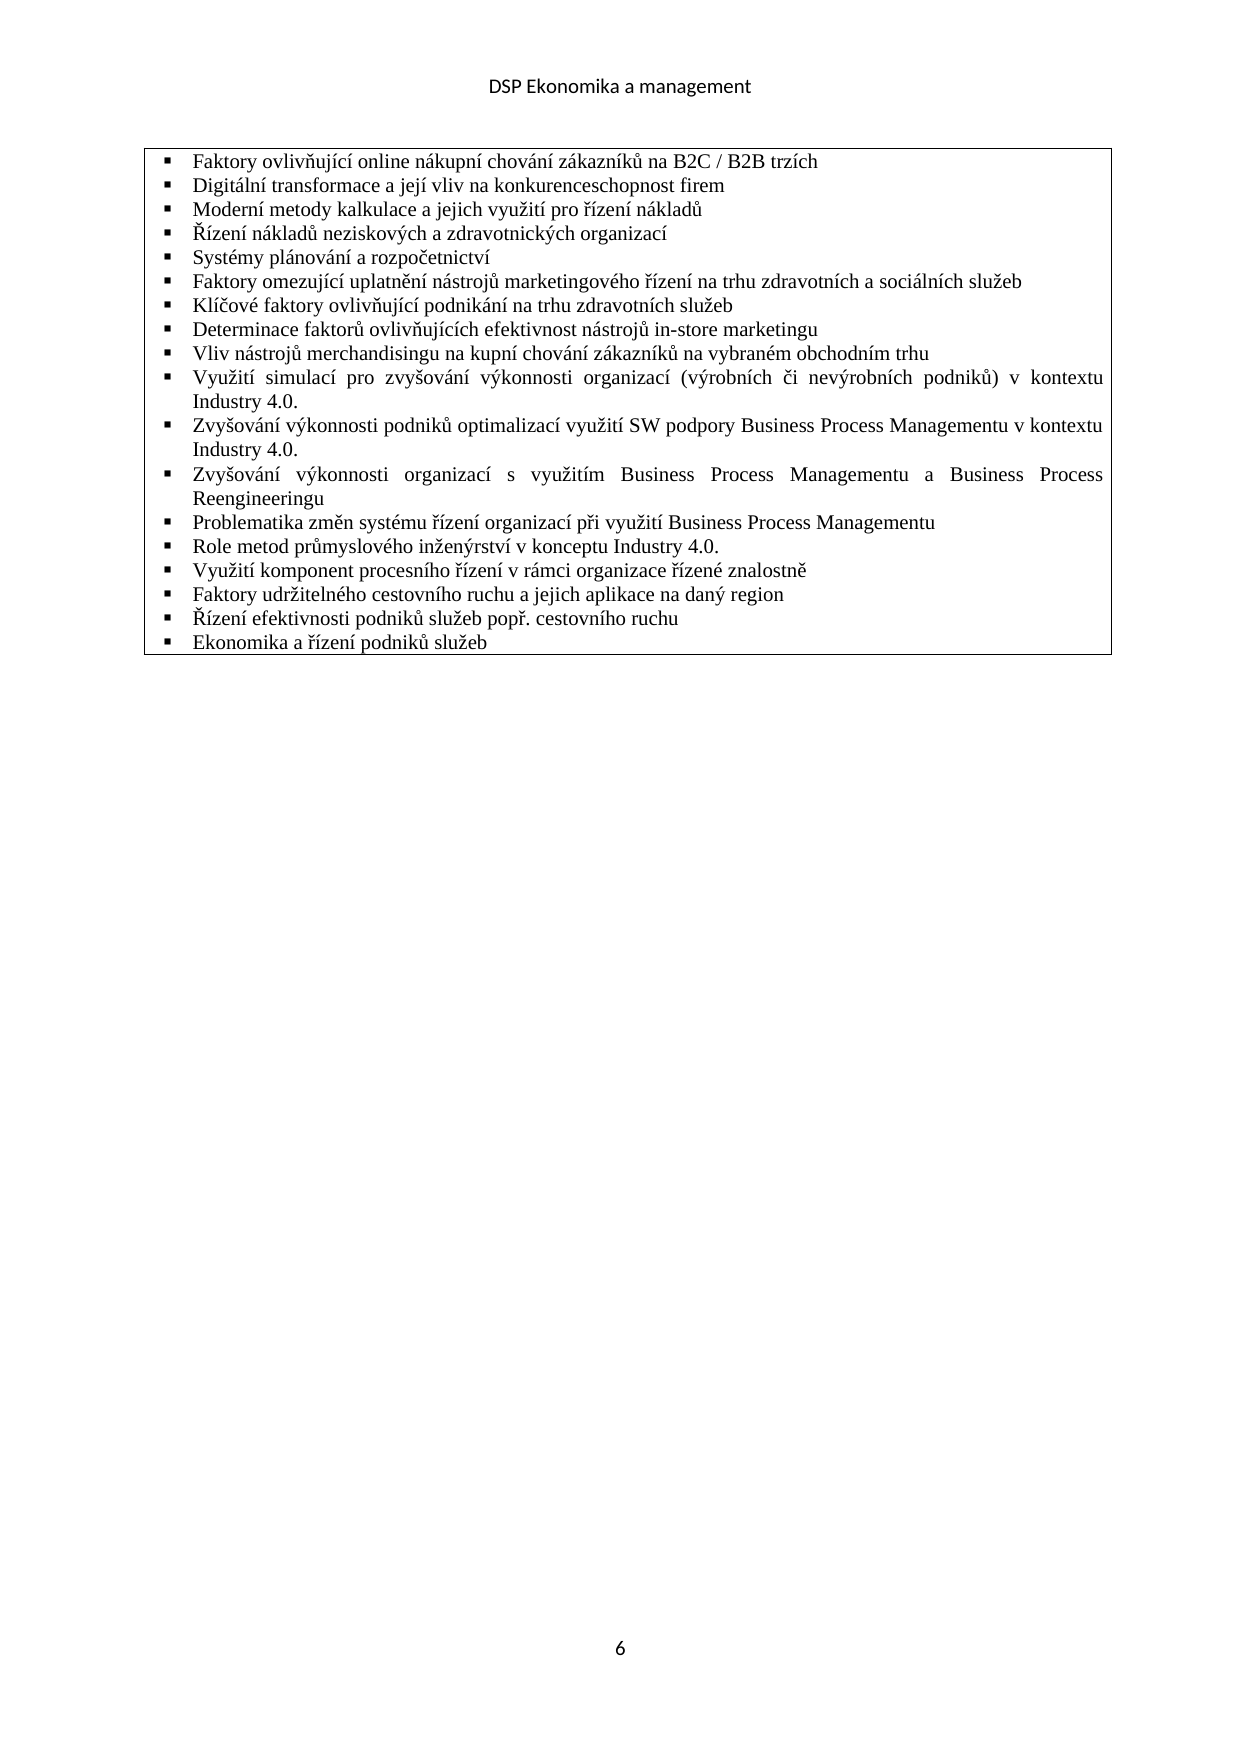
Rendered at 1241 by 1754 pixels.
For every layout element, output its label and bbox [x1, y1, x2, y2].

table_cell [145, 149, 1111, 654]
